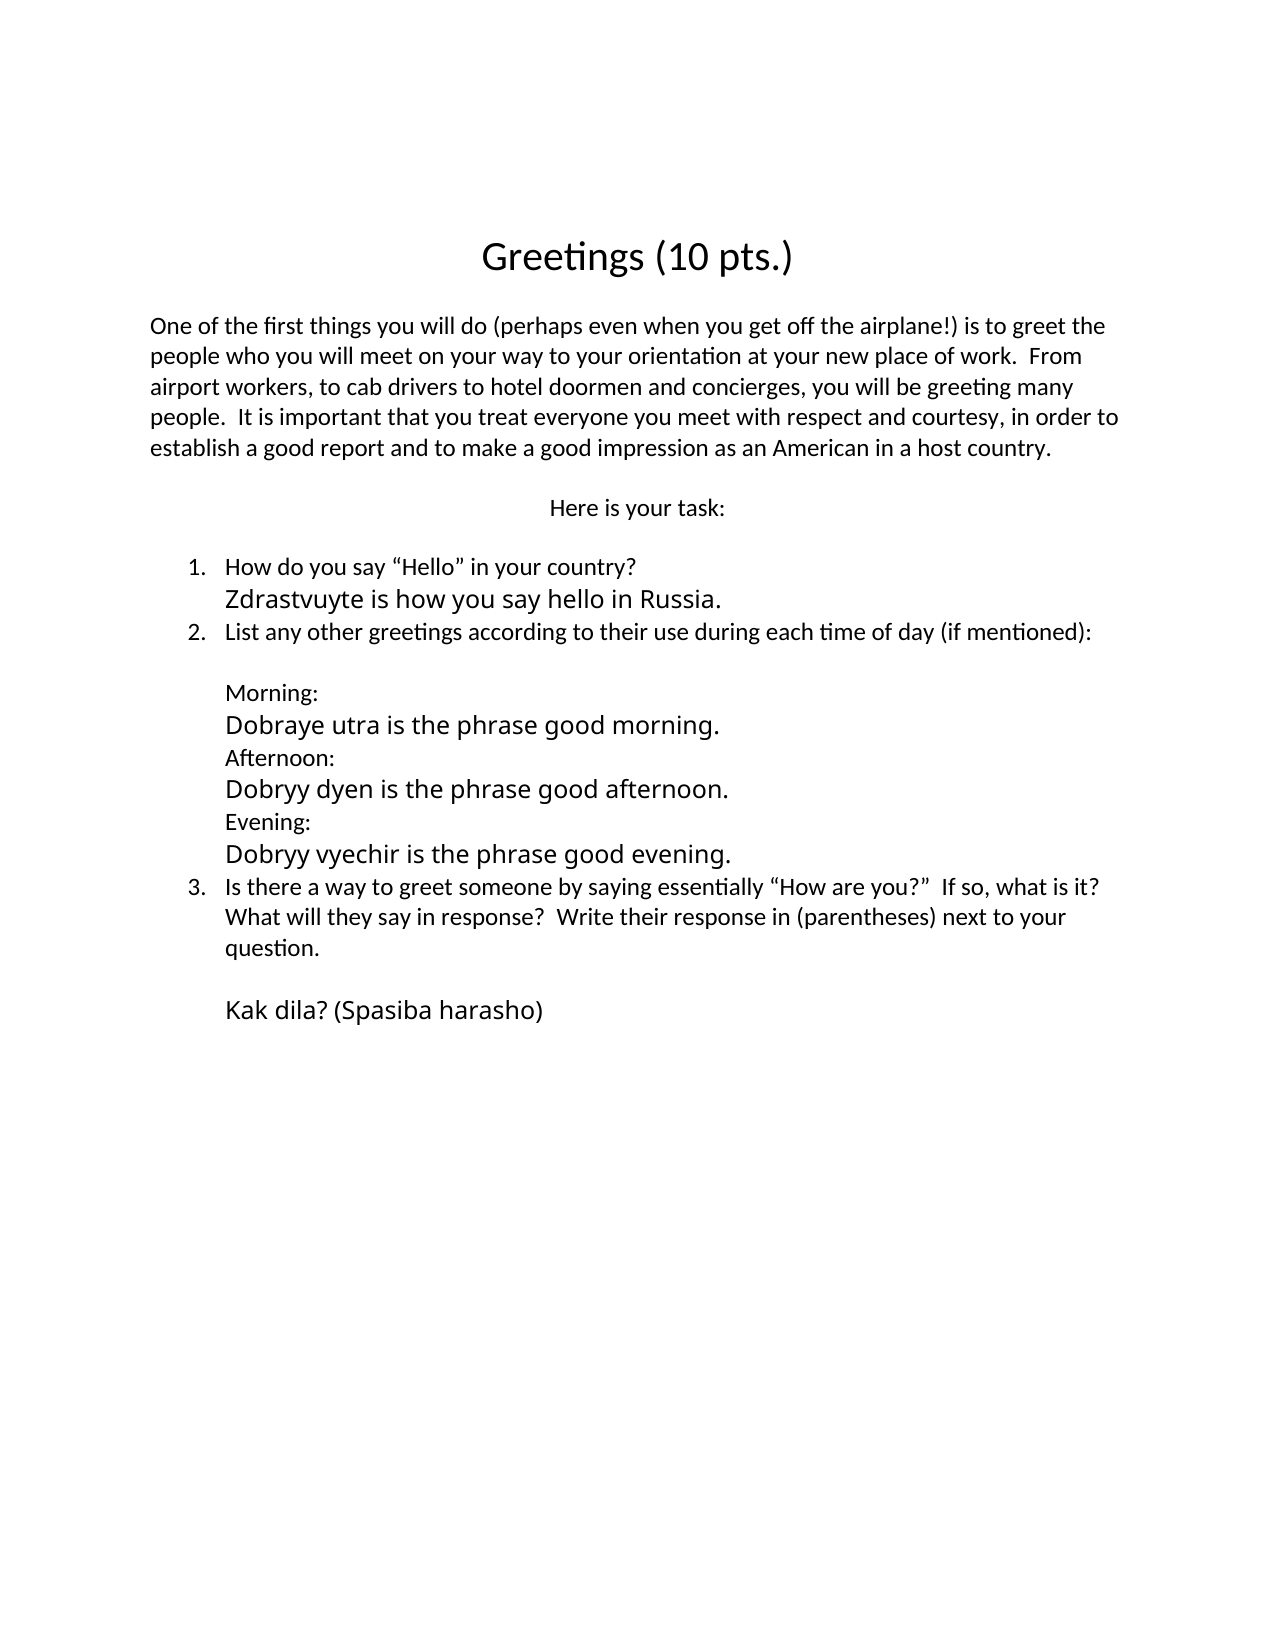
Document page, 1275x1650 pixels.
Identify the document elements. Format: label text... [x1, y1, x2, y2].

list Dobraye utra is the phrase good morning. [225, 708, 1125, 742]
list Evening: [225, 806, 1125, 837]
list Afternoon: [225, 742, 1125, 772]
list Kak dila? (Spasiba harasho) [225, 993, 1125, 1027]
list Dobryy dyen is the phrase good afternoon. [225, 772, 1125, 806]
list Dobryy vyechir is the phrase good evening. [225, 837, 1125, 871]
text Here is your task: [150, 492, 1125, 522]
list Morning: [225, 677, 1125, 708]
text One of the first things you will do (perhaps even when you get off the airplane!) is to greet the people who you will meet on your way to your orientation at your new place of work. From airport workers, to cab drivers to hotel doormen and concierges, you will be greeting many people. It is important that you treat everyone you meet with respect and courtesy, in order to establish a good report and to make a good impression as an American in a host country. [150, 310, 1125, 463]
list List any other greetings according to their use during each time of day (if mentioned): [187, 616, 1125, 647]
list Is there a way to greet someone by saying essentially “How are you?” If so, what is it? What will they say in response? Write their response in (parentheses) next to your question. [187, 871, 1125, 962]
list How do you say “Hello” in your country? [187, 551, 1125, 582]
text Greetings (10 pts.) [150, 230, 1125, 281]
list Zdrastvuyte is how you say hello in Russia. [225, 582, 1125, 616]
